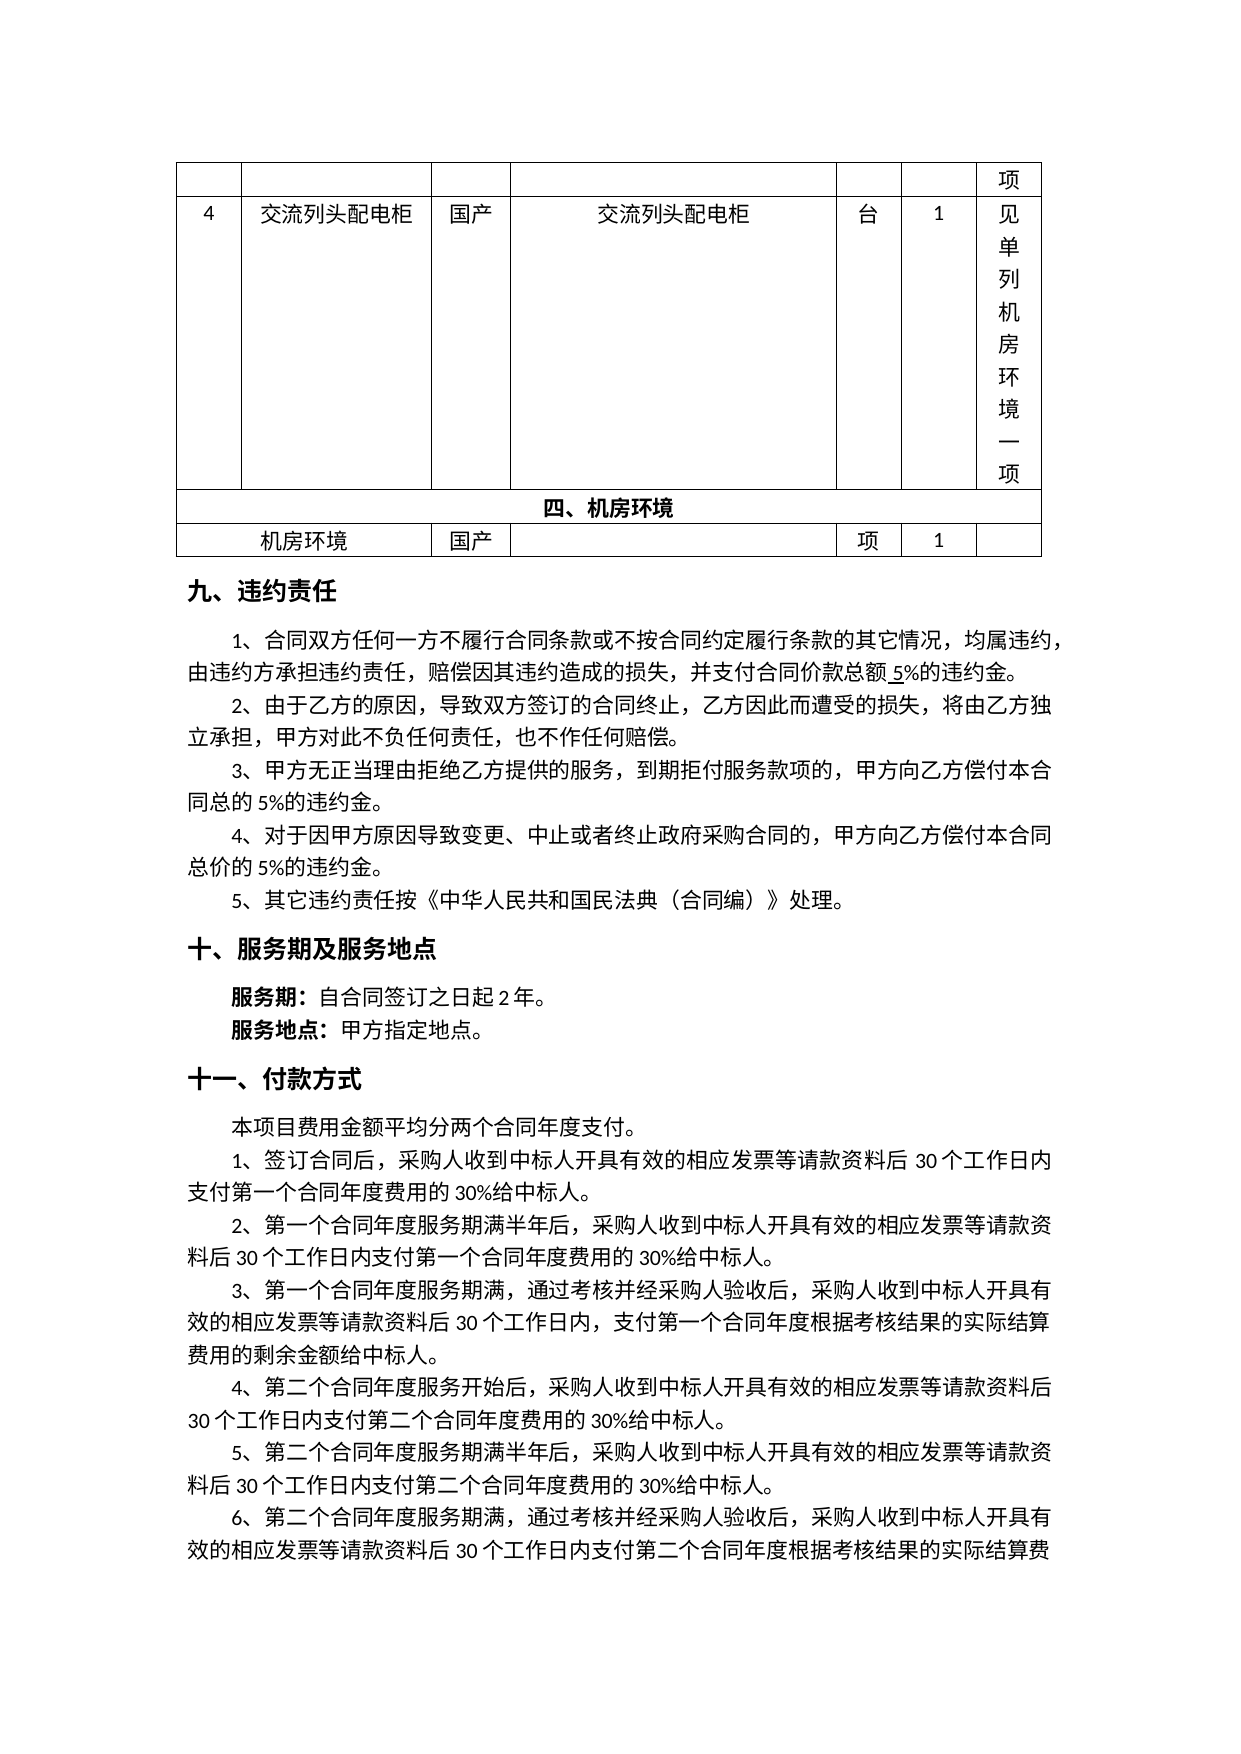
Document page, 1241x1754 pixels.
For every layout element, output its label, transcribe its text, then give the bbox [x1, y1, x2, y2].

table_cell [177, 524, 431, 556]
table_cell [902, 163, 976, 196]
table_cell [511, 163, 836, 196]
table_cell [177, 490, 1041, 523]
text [187, 1500, 1053, 1565]
text 2、由于乙方的原因，导致双方签订的合同终止，乙方因此而遭受的损失，将由乙方独立承担，甲方对此不负任何责任，也不作任何赔偿。 [187, 687, 1053, 752]
text 5、其它违约责任按《中华人民共和国民法典（合同编）》处理。 [187, 882, 1053, 915]
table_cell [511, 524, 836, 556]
text 九、违约责任 [187, 557, 1053, 622]
text 服务地点：甲方指定地点。 [187, 1012, 1053, 1045]
text 4、第二个合同年度服务开始后，采购人收到中标人开具有效的相应发票等请款资料后30个工作日内支付第二个合同年度费用的30%给中标人。 [187, 1370, 1053, 1435]
text 2、第一个合同年度服务期满半年后，采购人收到中标人开具有效的相应发票等请款资料后30个工作日内支付第一个合同年度费用的30%给中标人。 [187, 1207, 1053, 1272]
text 服务期：自合同签订之日起2年。 [187, 980, 1053, 1012]
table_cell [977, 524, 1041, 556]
text 本项目费用金额平均分两个合同年度支付。 [187, 1110, 1053, 1142]
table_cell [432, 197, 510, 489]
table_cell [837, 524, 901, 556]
text 3、第一个合同年度服务期满，通过考核并经采购人验收后，采购人收到中标人开具有效的相应发票等请款资料后30个工作日内，支付第一个合同年度根据考核结果的实际结算费用的剩余金额给中标人。 [187, 1272, 1053, 1370]
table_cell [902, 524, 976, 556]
text 十一、付款方式 [187, 1045, 1053, 1110]
text 4、对于因甲方原因导致变更、中止或者终止政府采购合同的，甲方向乙方偿付本合同总价的5%的违约金。 [187, 817, 1053, 882]
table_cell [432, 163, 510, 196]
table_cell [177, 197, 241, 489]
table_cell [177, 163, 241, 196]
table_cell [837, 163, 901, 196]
text 5、第二个合同年度服务期满半年后，采购人收到中标人开具有效的相应发票等请款资料后30个工作日内支付第二个合同年度费用的30%给中标人。 [187, 1435, 1053, 1500]
text 十、服务期及服务地点 [187, 915, 1053, 980]
text 3、甲方无正当理由拒绝乙方提供的服务，到期拒付服务款项的，甲方向乙方偿付本合同总的5%的违约金。 [187, 752, 1053, 817]
text 1、签订合同后，采购人收到中标人开具有效的相应发票等请款资料后30个工作日内支付第一个合同年度费用的30%给中标人。 [187, 1142, 1053, 1207]
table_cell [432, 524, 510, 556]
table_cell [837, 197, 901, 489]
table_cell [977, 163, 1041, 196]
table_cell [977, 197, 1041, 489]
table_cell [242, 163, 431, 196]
text 1、合同双方任何一方不履行合同条款或不按合同约定履行条款的其它情况，均属违约，由违约方承担违约责任，赔偿因其违约造成的损失，并支付合同价款总额 5%的违约金。 [187, 622, 1053, 687]
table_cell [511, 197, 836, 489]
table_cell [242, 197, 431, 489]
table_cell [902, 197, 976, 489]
